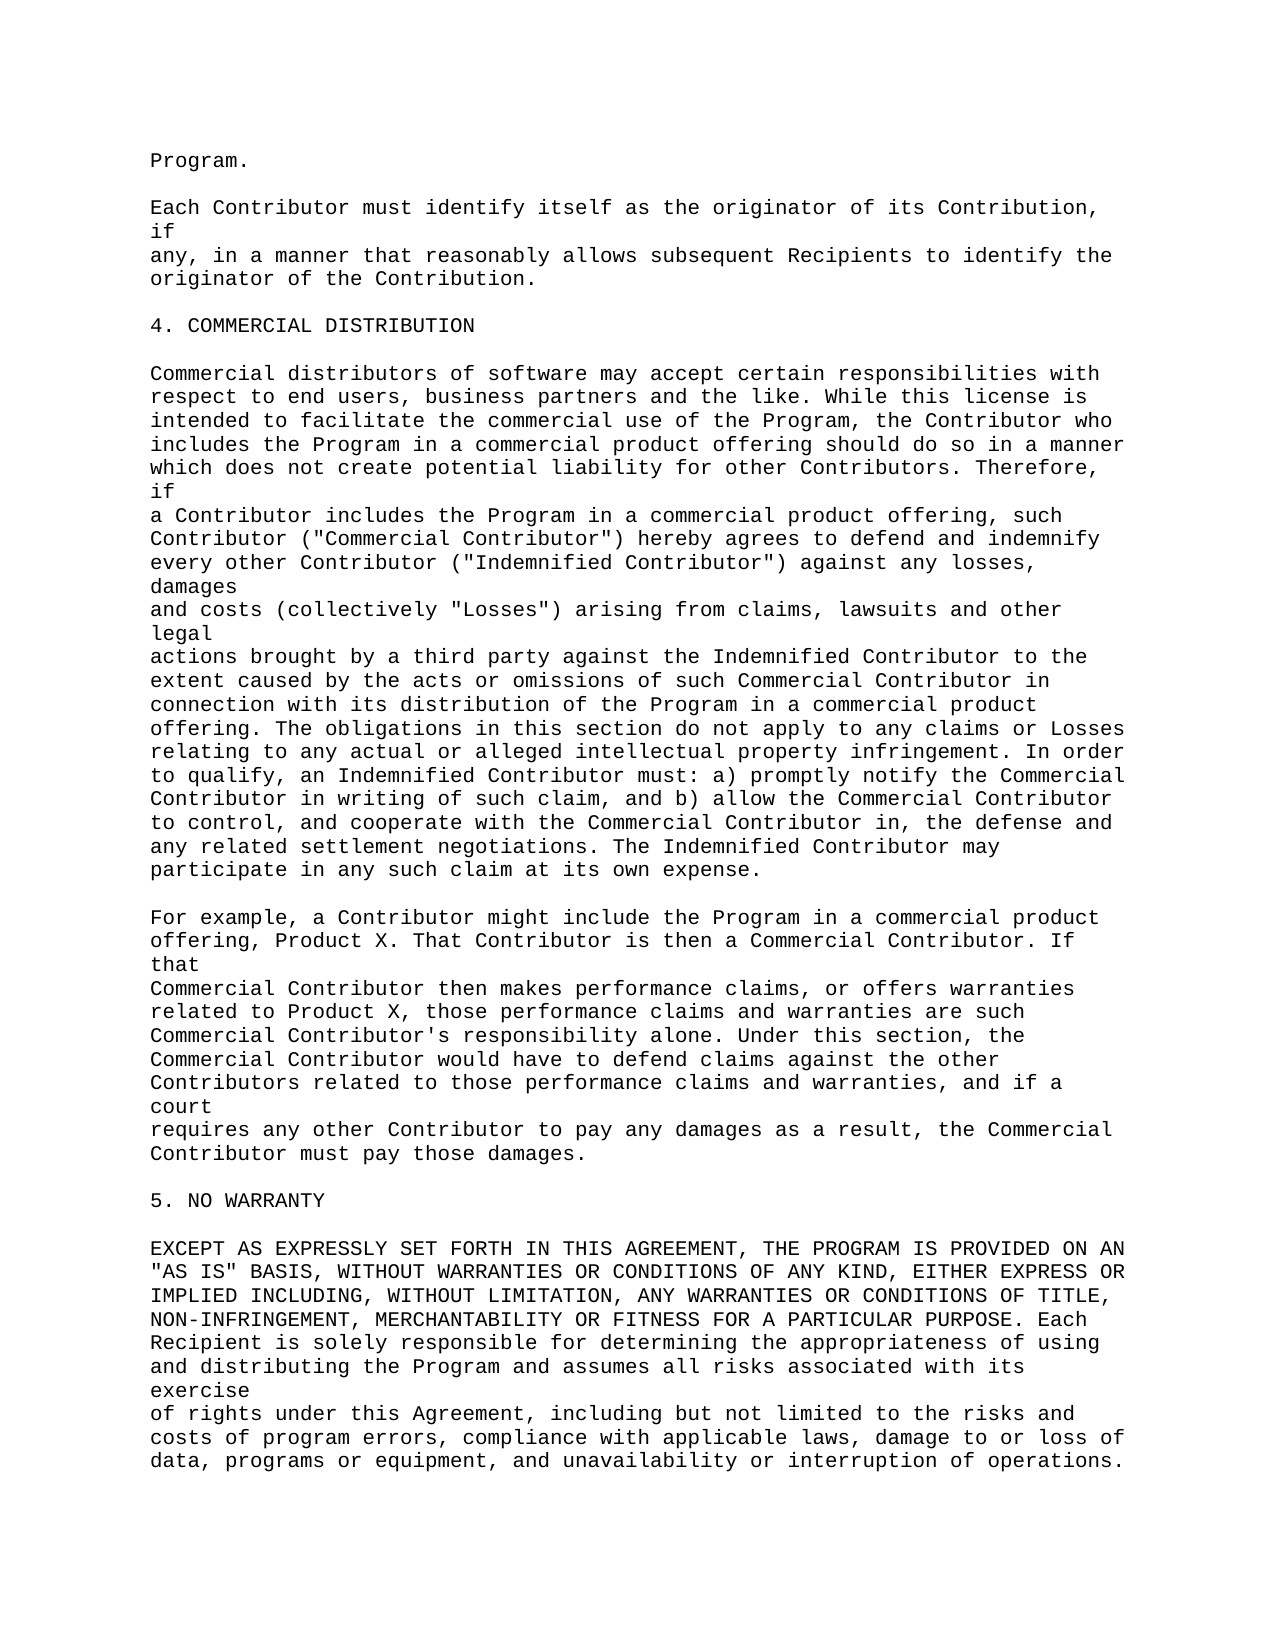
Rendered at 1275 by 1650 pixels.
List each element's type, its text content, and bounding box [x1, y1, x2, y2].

text offering. The obligations in this section do not apply to any claims or Losses [150, 717, 1125, 741]
text originator of the Contribution. [150, 268, 1125, 292]
text Commercial distributors of software may accept certain responsibilities with [150, 363, 1125, 386]
text 5. NO WARRANTY [150, 1190, 1125, 1214]
text and distributing the Program and assumes all risks associated with its exercise [150, 1356, 1125, 1403]
text every other Contributor ("Indemnified Contributor") against any losses, damages [150, 552, 1125, 599]
text Recipient is solely responsible for determining the appropriateness of using [150, 1332, 1125, 1356]
text respect to end users, business partners and the like. While this license is [150, 386, 1125, 410]
text NON-INFRINGEMENT, MERCHANTABILITY OR FITNESS FOR A PARTICULAR PURPOSE. Each [150, 1309, 1125, 1332]
text extent caused by the acts or omissions of such Commercial Contributor in [150, 670, 1125, 694]
text participate in any such claim at its own expense. [150, 859, 1125, 883]
text which does not create potential liability for other Contributors. Therefore, if [150, 457, 1125, 505]
text Contributors related to those performance claims and warranties, and if a court [150, 1072, 1125, 1119]
text Contributor ("Commercial Contributor") hereby agrees to defend and indemnify [150, 528, 1125, 552]
text Commercial Contributor then makes performance claims, or offers warranties [150, 978, 1125, 1001]
text a Contributor includes the Program in a commercial product offering, such [150, 505, 1125, 528]
text Contributor in writing of such claim, and b) allow the Commercial Contributor [150, 788, 1125, 812]
text actions brought by a third party against the Indemnified Contributor to the [150, 647, 1125, 670]
text data, programs or equipment, and unavailability or interruption of operations. [150, 1451, 1125, 1474]
text to qualify, an Indemnified Contributor must: a) promptly notify the Commercial [150, 765, 1125, 788]
text Commercial Contributor would have to defend claims against the other [150, 1048, 1125, 1072]
text connection with its distribution of the Program in a commercial product [150, 694, 1125, 717]
text requires any other Contributor to pay any damages as a result, the Commercial [150, 1119, 1125, 1143]
text 4. COMMERCIAL DISTRIBUTION [150, 316, 1125, 339]
text any, in a manner that reasonably allows subsequent Recipients to identify the [150, 244, 1125, 268]
text EXCEPT AS EXPRESSLY SET FORTH IN THIS AGREEMENT, THE PROGRAM IS PROVIDED ON AN [150, 1238, 1125, 1261]
text Each Contributor must identify itself as the originator of its Contribution, if [150, 197, 1125, 244]
text Program. [150, 150, 1125, 174]
text includes the Program in a commercial product offering should do so in a manner [150, 434, 1125, 457]
text related to Product X, those performance claims and warranties are such [150, 1001, 1125, 1025]
text For example, a Contributor might include the Program in a commercial product [150, 907, 1125, 930]
text to control, and cooperate with the Commercial Contributor in, the defense and [150, 812, 1125, 836]
text costs of program errors, compliance with applicable laws, damage to or loss of [150, 1427, 1125, 1451]
text "AS IS" BASIS, WITHOUT WARRANTIES OR CONDITIONS OF ANY KIND, EITHER EXPRESS OR [150, 1261, 1125, 1285]
text offering, Product X. That Contributor is then a Commercial Contributor. If that [150, 930, 1125, 978]
text intended to facilitate the commercial use of the Program, the Contributor who [150, 410, 1125, 434]
text any related settlement negotiations. The Indemnified Contributor may [150, 836, 1125, 859]
text Commercial Contributor's responsibility alone. Under this section, the [150, 1025, 1125, 1048]
text Contributor must pay those damages. [150, 1143, 1125, 1167]
text relating to any actual or alleged intellectual property infringement. In order [150, 741, 1125, 765]
text and costs (collectively "Losses") arising from claims, lawsuits and other legal [150, 599, 1125, 647]
text IMPLIED INCLUDING, WITHOUT LIMITATION, ANY WARRANTIES OR CONDITIONS OF TITLE, [150, 1285, 1125, 1309]
text of rights under this Agreement, including but not limited to the risks and [150, 1403, 1125, 1427]
